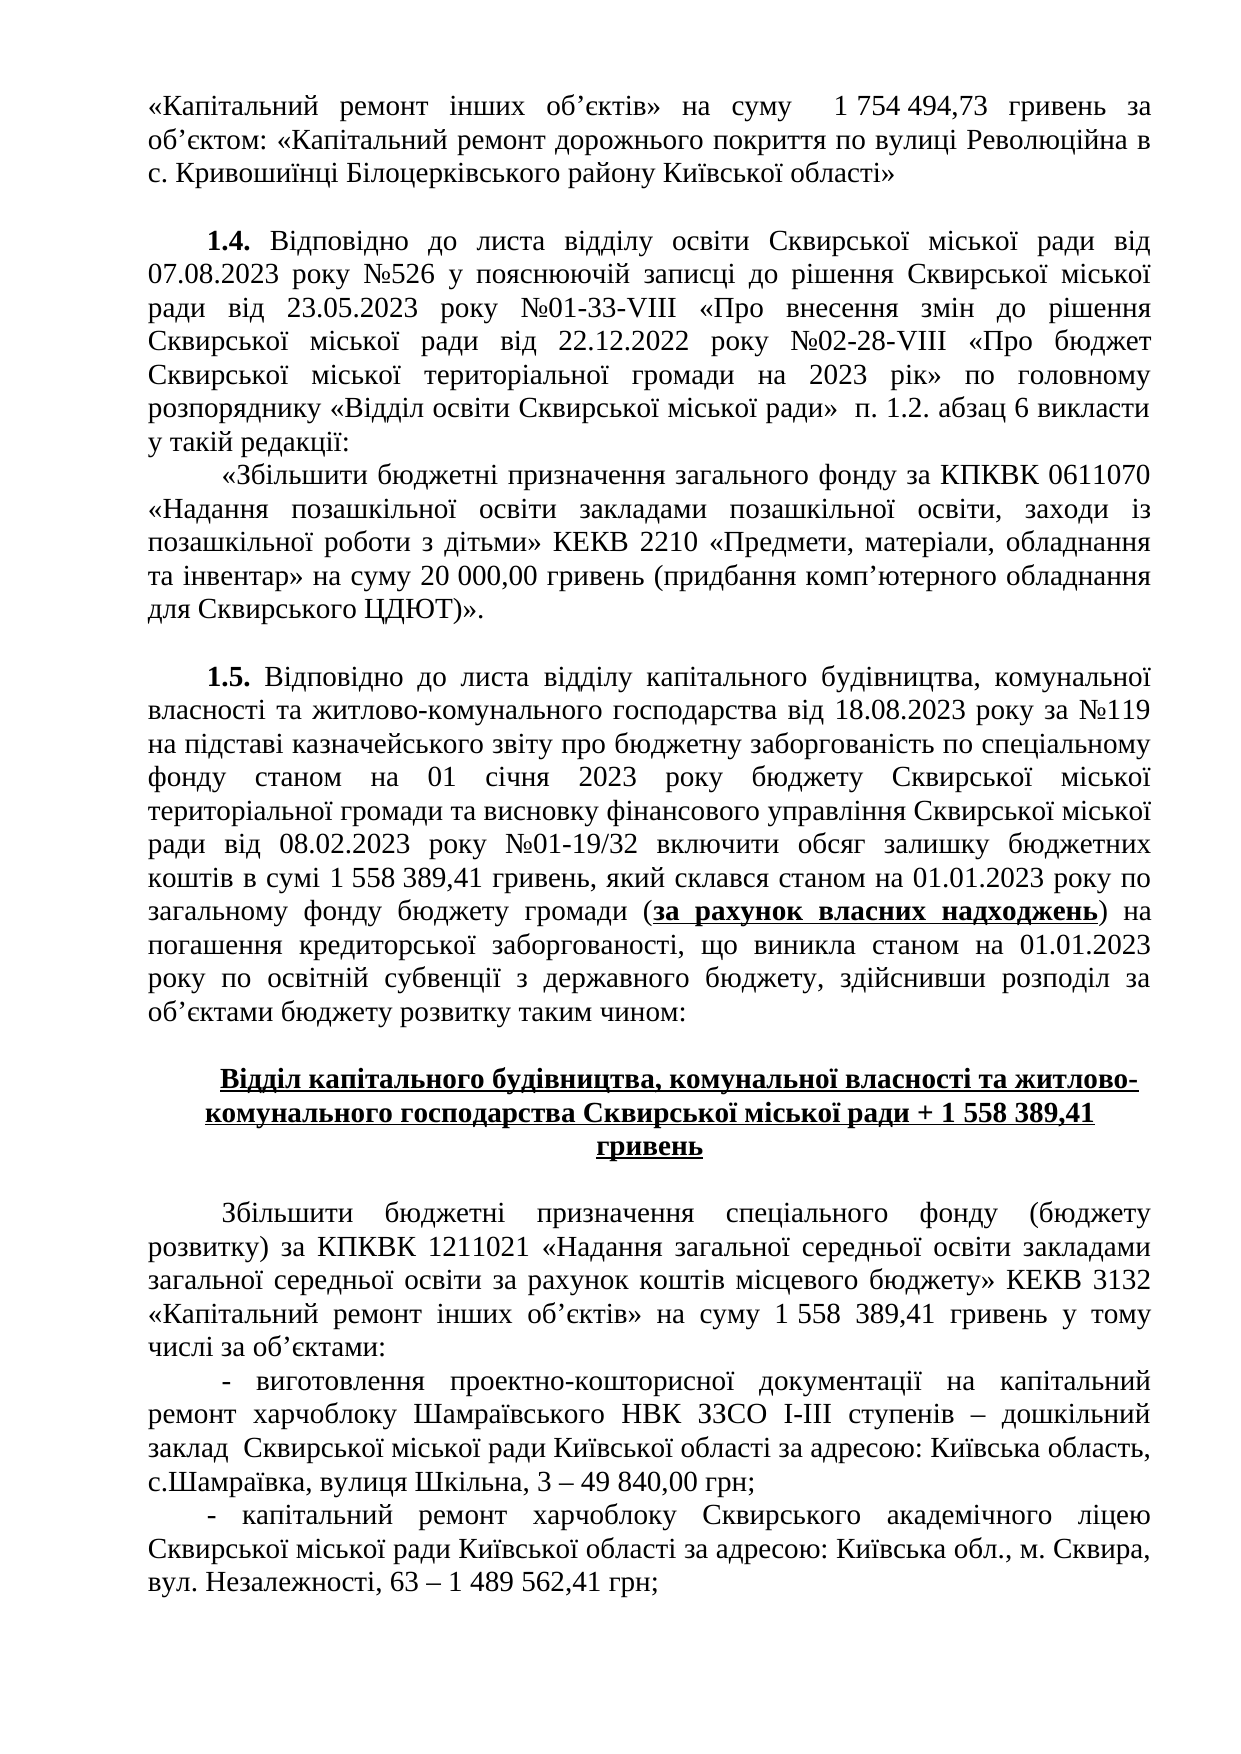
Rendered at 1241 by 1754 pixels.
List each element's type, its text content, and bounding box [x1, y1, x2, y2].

text Збільшити бюджетні призначення спеціального фонду (бюджету розвитку) за КПКВК 1211021 «Надання загальної середньої освіти закладами загальної середньої освіти за рахунок коштів місцевого бюджету» КЕКВ 3132 «Капітальний ремонт інших об’єктів» на суму 1 558 389,41 гривень у тому числі за об’єктами: [148, 1195, 1152, 1363]
text - виготовлення проектно-кошторисної документації на капітальний ремонт харчоблоку Шамраївського НВК ЗЗСО І-ІІІ ступенів – дошкільний заклад Сквирської міської ради Київської області за адресою: Київська область, с.Шамраївка, вулиця Шкільна, 3 – 49 840,00 грн; [148, 1363, 1152, 1497]
text «Збільшити бюджетні призначення загального фонду за КПКВК 0611070 «Надання позашкільної освіти закладами позашкільної освіти, заходи із позашкільної роботи з дітьми» КЕКВ 2210 «Предмети, матеріали, обладнання та інвентар» на суму 20 000,00 гривень (придбання комп’ютерного обладнання для Сквирського ЦДЮТ)». [148, 457, 1152, 625]
text 1.5. Відповідно до листа відділу капітального будівництва, комунальної власності та житлово-комунального господарства від 18.08.2023 року за №119 на підставі казначейського звіту про бюджетну заборгованість по спеціальному фонду станом на 01 січня 2023 року бюджету Сквирської міської територіальної громади та висновку фінансового управління Сквирської міської ради від 08.02.2023 року №01-19/32 включити обсяг залишку бюджетних коштів в сумі 1 558 389,41 гривень, який склався станом на 01.01.2023 року по загальному фонду бюджету громади (за рахунок власних надходжень) на погашення кредиторської заборгованості, що виникла станом на 01.01.2023 року по освітній субвенції з державного бюджету, здійснивши розподіл за об’єктами бюджету розвитку таким чином: [148, 659, 1152, 1028]
text Відділ капітального будівництва, комунальної власності та житлово-комунального господарства Сквирської міської ради + 1 558 389,41 гривень [148, 1061, 1152, 1162]
text 1.4. Відповідно до листа відділу освіти Сквирської міської ради від 07.08.2023 року №526 у пояснюючій записці до рішення Сквирської міської ради від 23.05.2023 року №01-33-VІІІ «Про внесення змін до рішення Сквирської міської ради від 22.12.2022 року №02-28-VІІІ «Про бюджет Сквирської міської територіальної громади на 2023 рік» по головному розпоряднику «Відділ освіти Сквирської міської ради» п. 1.2. абзац 6 викласти у такій редакції: [148, 223, 1152, 457]
text - капітальний ремонт харчоблоку Сквирського академічного ліцею Сквирської міської ради Київської області за адресою: Київська обл., м. Сквира, вул. Незалежності, 63 – 1 489 562,41 грн; [148, 1497, 1152, 1598]
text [148, 88, 1152, 189]
